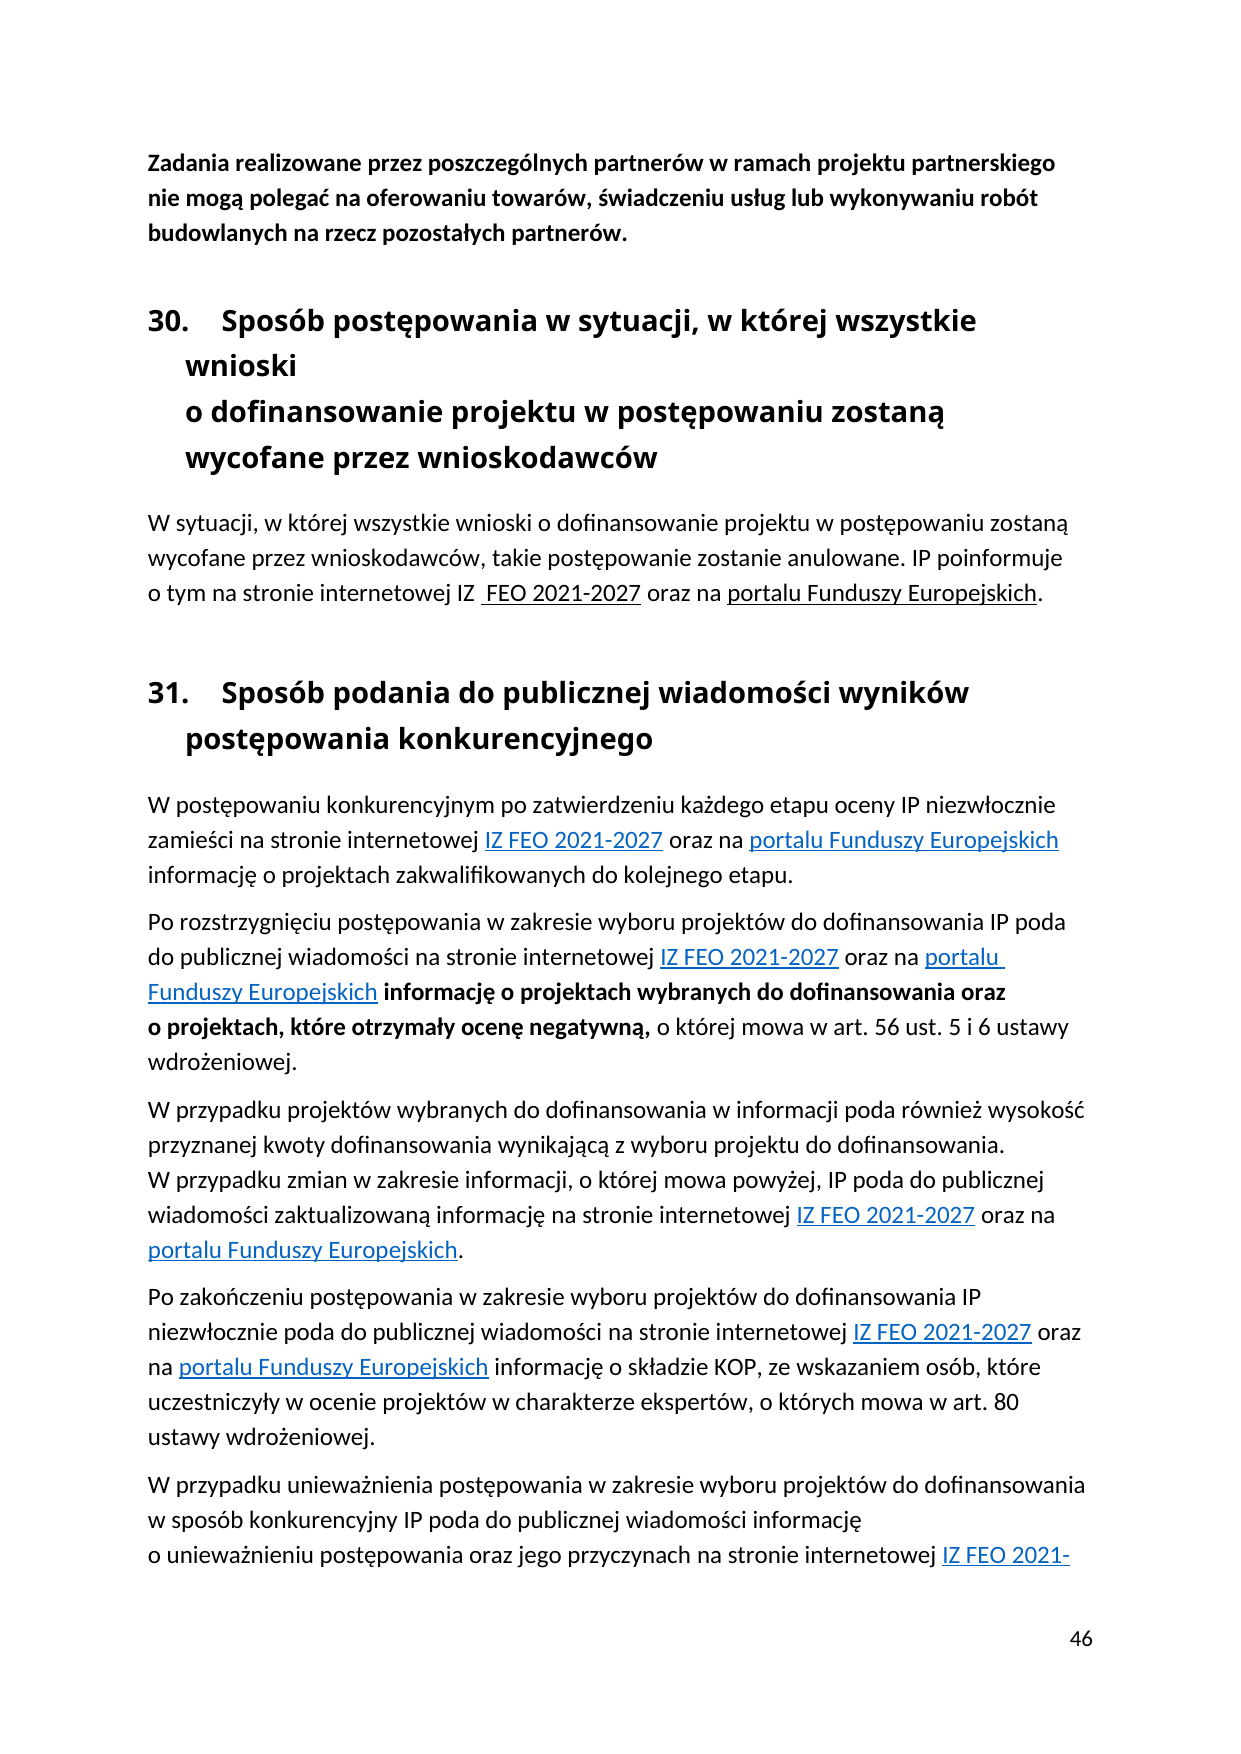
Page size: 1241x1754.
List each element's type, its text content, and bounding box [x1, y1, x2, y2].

text Po zakończeniu postępowania w zakresie wyboru projektów do dofinansowania IP niezwłocznie poda do publicznej wiadomości na stronie internetowej IZ FEO 2021-2027 oraz na portalu Funduszy Europejskich informację o składzie KOP, ze wskazaniem osób, które uczestniczyły w ocenie projektów w charakterze ekspertów, o których mowa w art. 80 ustawy wdrożeniowej. [148, 1281, 1093, 1452]
text W postępowaniu konkurencyjnym po zatwierdzeniu każdego etapu oceny IP niezwłocznie zamieści na stronie internetowej IZ FEO 2021-2027 oraz na portalu Funduszy Europejskich informację o projektach zakwalifikowanych do kolejnego etapu. [148, 789, 1093, 889]
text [148, 1469, 1093, 1569]
text W sytuacji, w której wszystkie wnioski o dofinansowanie projektu w postępowaniu zostaną wycofane przez wnioskodawców, takie postępowanie zostanie anulowane. IP poinformuje o tym na stronie internetowej IZ FEO 2021-2027 oraz na portalu Funduszy Europejskich. [148, 508, 1093, 608]
text W przypadku projektów wybranych do dofinansowania w informacji poda również wysokość przyznanej kwoty dofinansowania wynikającą z wyboru projektu do dofinansowania. W przypadku zmian w zakresie informacji, o której mowa powyżej, IP poda do publicznej wiadomości zaktualizowaną informację na stronie internetowej IZ FEO 2021-2027 oraz na portalu Funduszy Europejskich. [148, 1094, 1093, 1264]
text Zadania realizowane przez poszczególnych partnerów w ramach projektu partnerskiego nie mogą polegać na oferowaniu towarów, świadczeniu usług lub wykonywaniu robót budowlanych na rzecz pozostałych partnerów. [148, 148, 1093, 248]
text Po rozstrzygnięciu postępowania w zakresie wyboru projektów do dofinansowania IP poda do publicznej wiadomości na stronie internetowej IZ FEO 2021-2027 oraz na portalu Funduszy Europejskich informację o projektach wybranych do dofinansowania oraz o projektach, które otrzymały ocenę negatywną, o której mowa w art. 56 ust. 5 i 6 ustawy wdrożeniowej. [148, 906, 1093, 1077]
subtitle Sposób podania do publicznej wiadomości wyników postępowania konkurencyjnego [148, 673, 1093, 758]
subtitle Sposób postępowania w sytuacji, w której wszystkie wnioski o dofinansowanie projektu w postępowaniu zostaną wycofane przez wnioskodawców [148, 300, 1093, 477]
